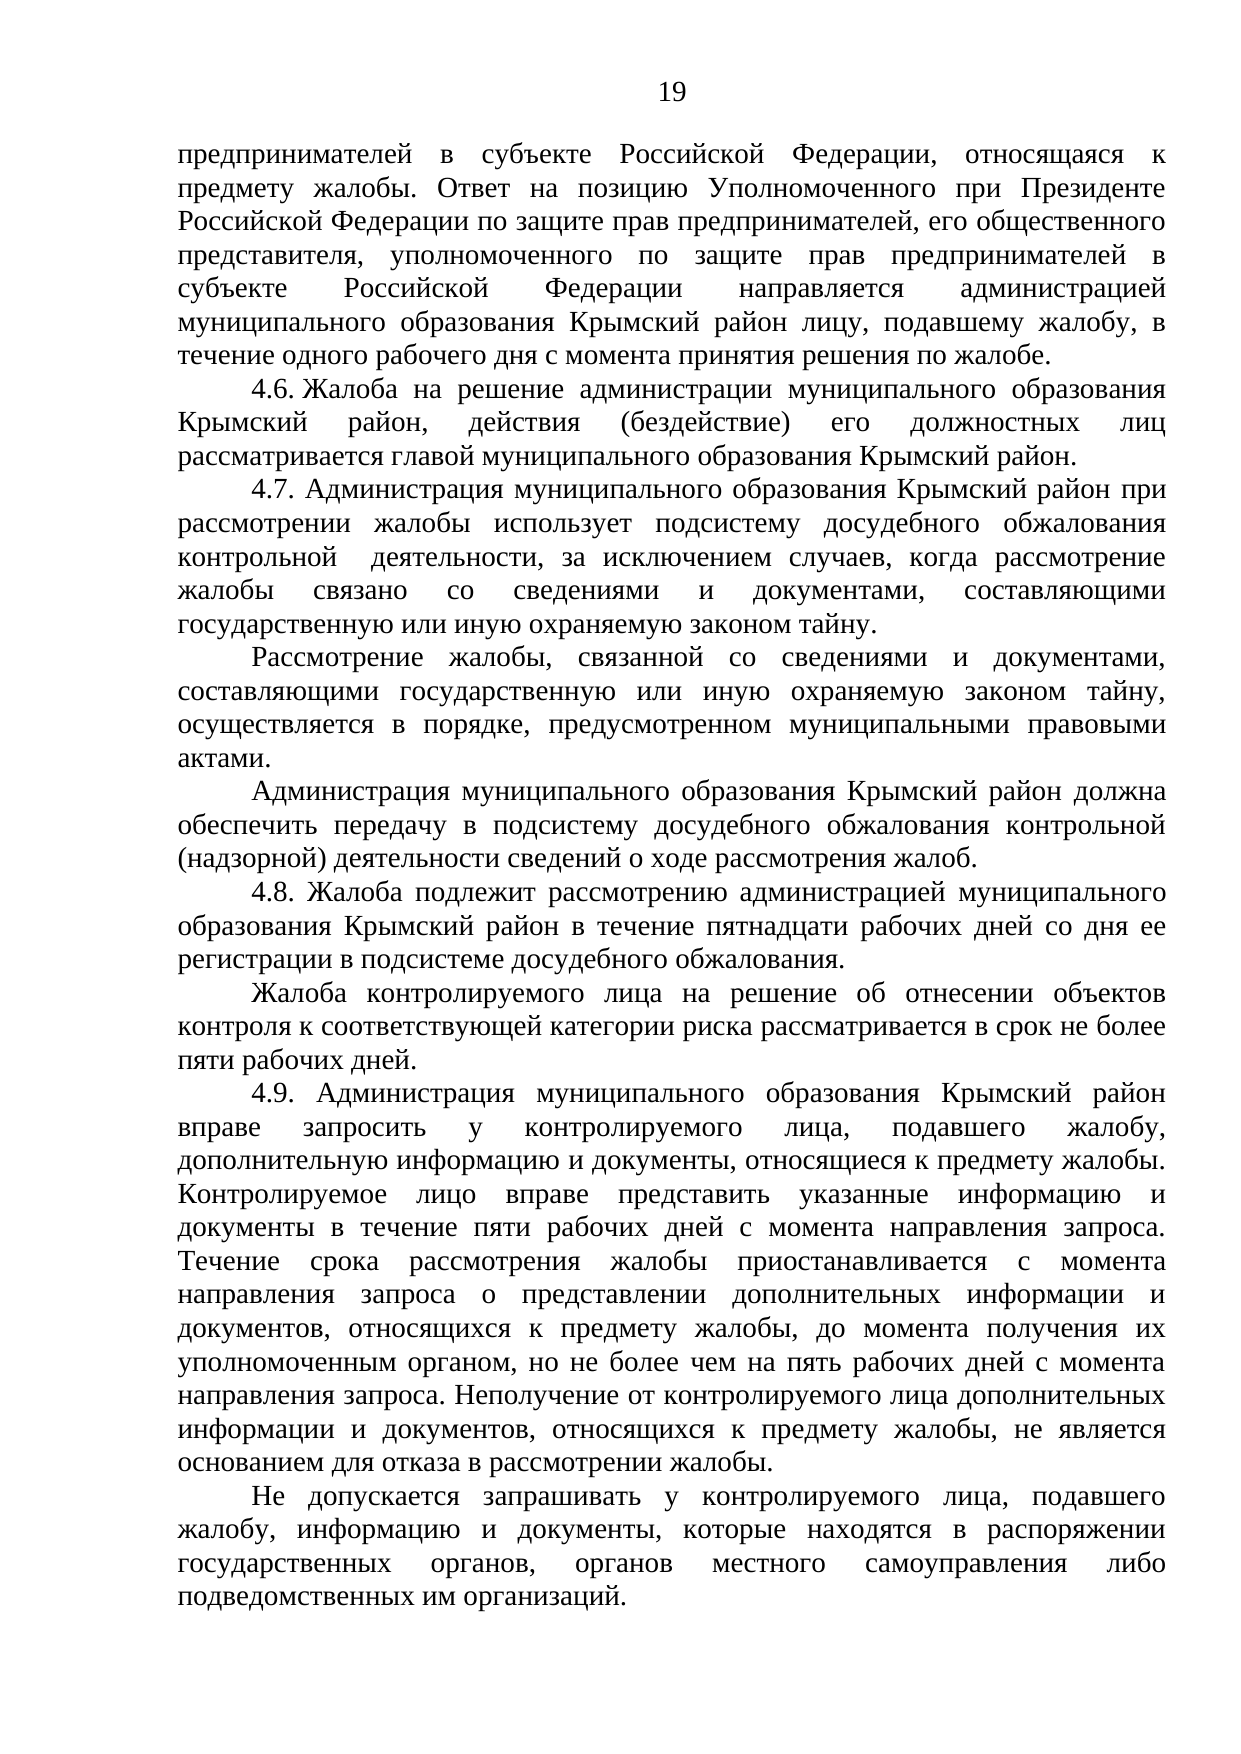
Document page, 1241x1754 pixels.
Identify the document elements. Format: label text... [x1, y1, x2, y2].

text 4.8. Жалоба подлежит рассмотрению администрацией муниципального образования Крымский район в течение пятнадцати рабочих дней со дня ее регистрации в подсистеме досудебного обжалования. [177, 874, 1167, 975]
text Жалоба контролируемого лица на решение об отнесении объектов контроля к соответствующей категории риска рассматривается в срок не более пяти рабочих дней. [177, 975, 1167, 1075]
text 4.9. Администрация муниципального образования Крымский район вправе запросить у контролируемого лица, подавшего жалобу, дополнительную информацию и документы, относящиеся к предмету жалобы. Контролируемое лицо вправе представить указанные информацию и документы в течение пяти рабочих дней с момента направления запроса. Течение срока рассмотрения жалобы приостанавливается с момента направления запроса о представлении дополнительных информации и документов, относящихся к предмету жалобы, до момента получения их уполномоченным органом, но не более чем на пять рабочих дней с момента направления запроса. Неполучение от контролируемого лица дополнительных информации и документов, относящихся к предмету жалобы, не является основанием для отказа в рассмотрении жалобы. [177, 1075, 1167, 1478]
text 4.6. Жалоба на решение администрации муниципального образования Крымский район, действия (бездействие) его должностных лиц рассматривается главой муниципального образования Крымский район. [177, 371, 1167, 472]
text Рассмотрение жалобы, связанной со сведениями и документами, составляющими государственную или иную охраняемую законом тайну, осуществляется в порядке, предусмотренном муниципальными правовыми актами. [177, 639, 1167, 773]
text Администрация муниципального образования Крымский район должна обеспечить передачу в подсистему досудебного обжалования контрольной (надзорной) деятельности сведений о ходе рассмотрения жалоб. [177, 773, 1167, 874]
text Не допускается запрашивать у контролируемого лица, подавшего жалобу, информацию и документы, которые находятся в распоряжении государственных органов, органов местного самоуправления либо подведомственных им организаций. [177, 1478, 1167, 1612]
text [177, 136, 1167, 371]
text 4.7. Администрация муниципального образования Крымский район при рассмотрении жалобы использует подсистему досудебного обжалования контрольной деятельности, за исключением случаев, когда рассмотрение жалобы связано со сведениями и документами, составляющими государственную или иную охраняемую законом тайну. [177, 472, 1167, 639]
